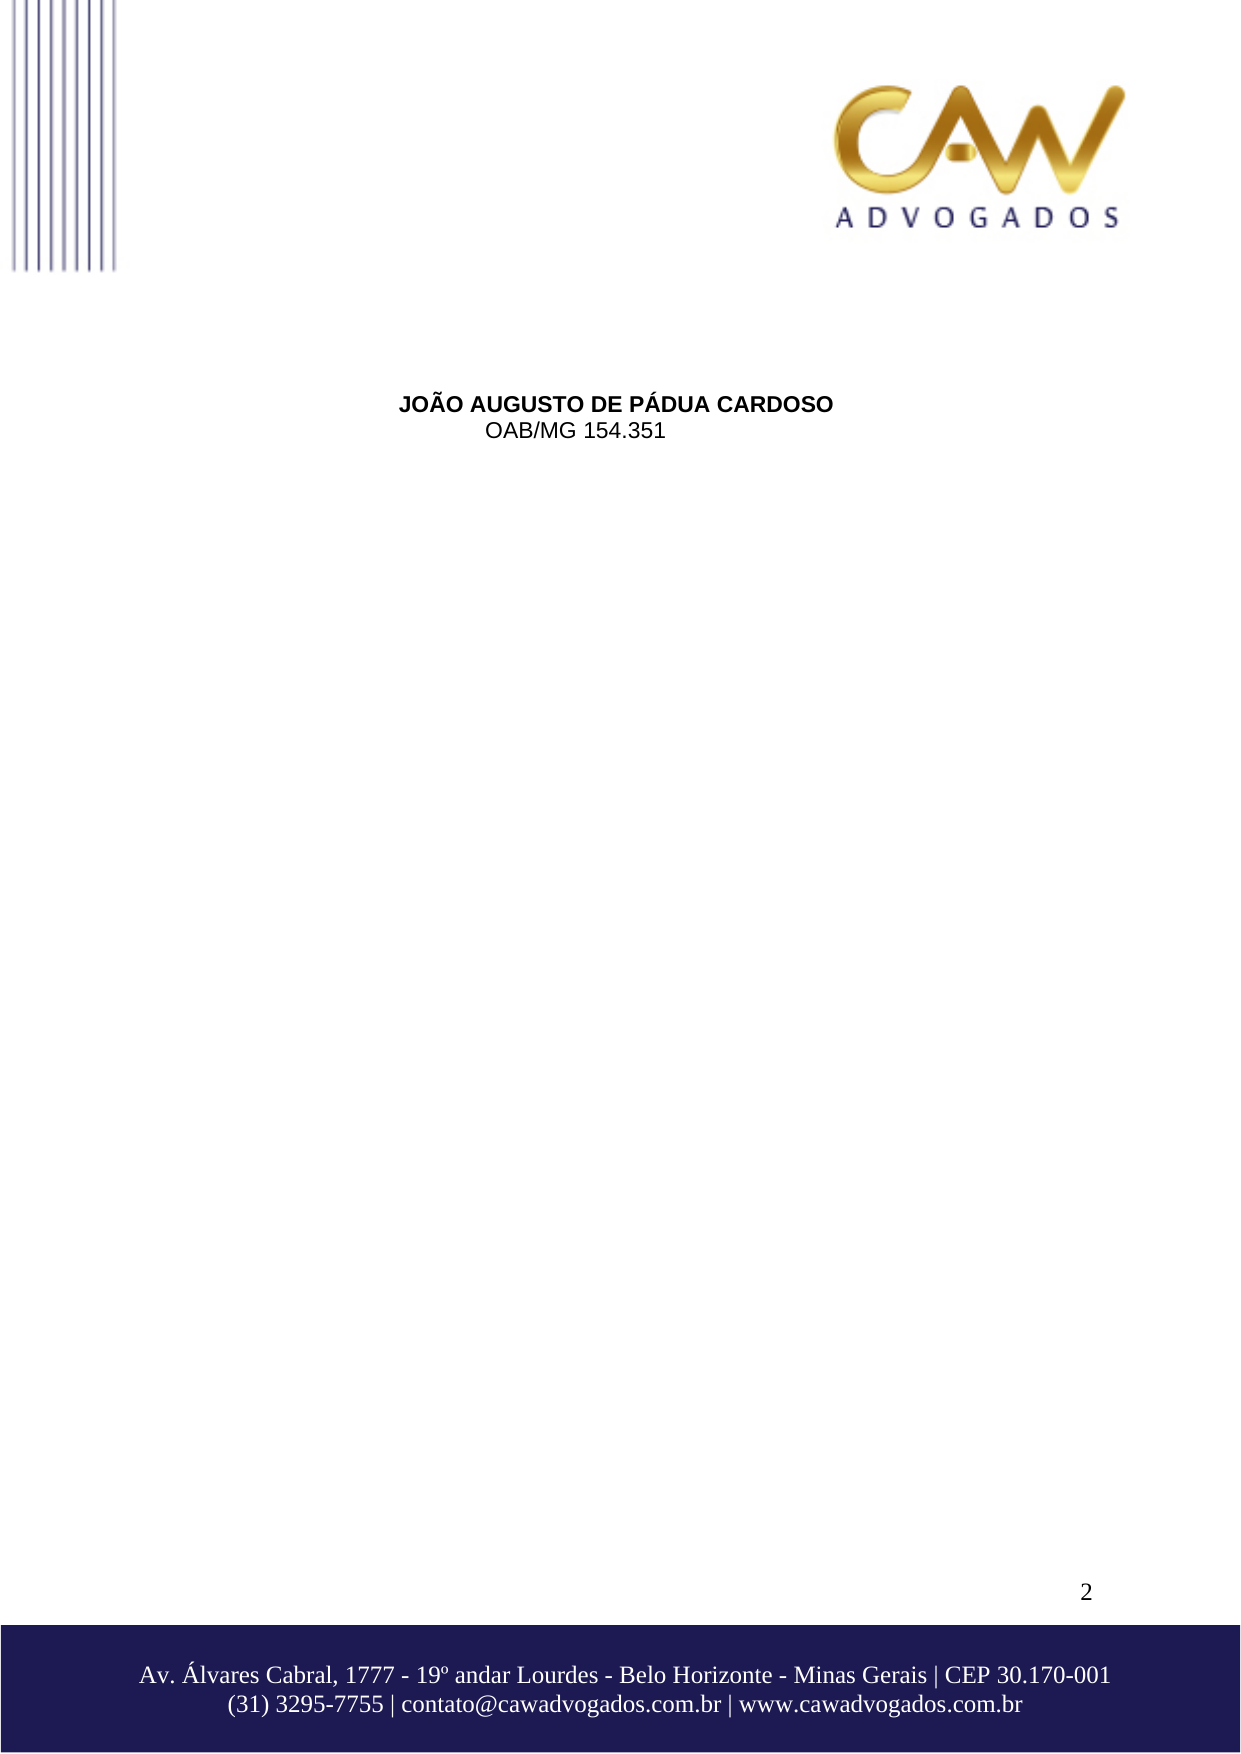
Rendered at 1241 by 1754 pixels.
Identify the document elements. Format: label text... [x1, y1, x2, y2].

text JOÃO AUGUSTO DE PÁDUA CARDOSO [177, 391, 1092, 417]
text OAB/MG 154.351 [177, 417, 1092, 443]
picture [0, 0, 1202, 305]
